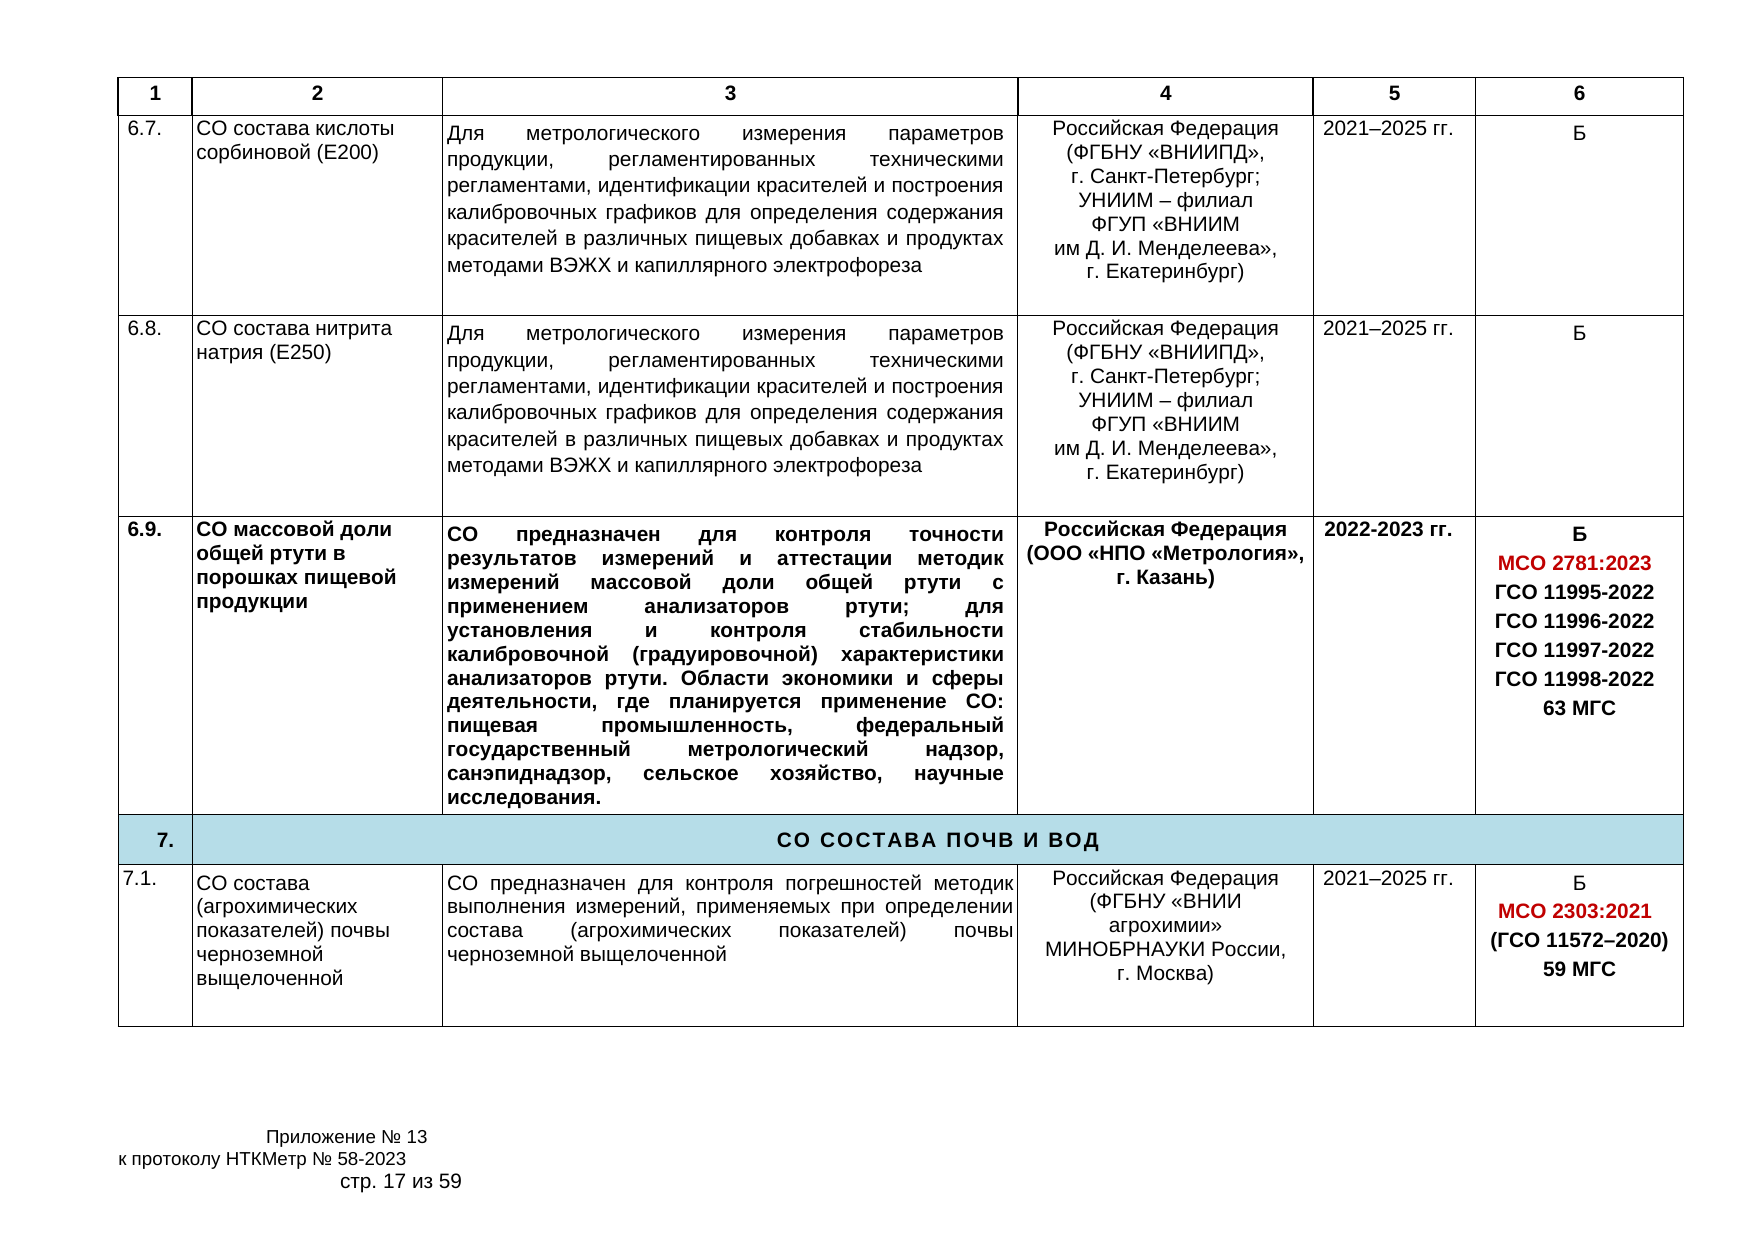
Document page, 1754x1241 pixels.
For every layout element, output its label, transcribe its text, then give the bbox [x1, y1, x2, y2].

table_header 6 [1476, 78, 1683, 114]
table_header 3 [443, 78, 1017, 114]
table_cell 2021–2025 гг. [1314, 865, 1475, 1026]
table_header 1 [119, 78, 191, 114]
table_cell Б МСО 2303:2021 (ГСО 11572–2020) 59 МГС [1476, 865, 1683, 1026]
table_cell СО состава (агрохимических показателей) почвы черноземной выщелоченной [193, 865, 442, 1026]
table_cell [1018, 116, 1313, 315]
table_cell СО предназначен для контроля точности результатов измерений и аттестации методик измерений массовой доли общей ртути с применением анализаторов ртути; для установления и контроля стабильности калибровочной (градуировочной) характеристики анализаторов ртути. Области экономики и сферы деятельности, где планируется применение СО: пищевая промышленность, федеральный государственный метрологический надзор, санэпиднадзор, сельское хозяйство, научные исследования. [443, 517, 1017, 814]
table_cell 2021–2025 гг. [1314, 116, 1475, 315]
table_cell СО состава нитрита натрия (Е250) [193, 316, 442, 516]
table_cell [119, 316, 192, 516]
table_cell Б [1476, 116, 1683, 315]
table_header 5 [1314, 78, 1475, 114]
table_cell СО СОСТАВА ПОЧВ И ВОД [193, 815, 1683, 864]
table_cell СО состава кислоты сорбиновой (Е200) [193, 116, 442, 315]
table_cell [119, 116, 192, 315]
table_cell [443, 116, 1017, 315]
table_header 2 [193, 78, 442, 114]
table_cell Российская Федерация (ООО «НПО «Метрология», г. Казань) [1018, 517, 1313, 814]
table_cell [119, 815, 192, 864]
table_cell 2022-2023 гг. [1314, 517, 1475, 814]
table_cell СО массовой доли общей ртути в порошках пищевой продукции [193, 517, 442, 814]
table_cell Б МСО 2781:2023 ГСО 11995-2022 ГСО 11996-2022 ГСО 11997-2022 ГСО 11998-2022 63 МГС [1476, 517, 1683, 814]
table_header 4 [1019, 78, 1312, 114]
table_cell [119, 517, 192, 814]
table_cell Б [1476, 316, 1683, 516]
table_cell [1018, 865, 1313, 1026]
table_cell [119, 865, 192, 1026]
table_cell СО предназначен для контроля погрешностей методик выполнения измерений, применяемых при определении состава (агрохимических показателей) почвы черноземной выщелоченной [443, 865, 1017, 1026]
table_cell Российская Федерация (ФГБНУ «ВНИИПД», г. Санкт-Петербург; УНИИМ – филиал ФГУП «ВНИИМ им Д. И. Менделеева», г. Екатеринбург) [1018, 316, 1313, 516]
table_cell 2021–2025 гг. [1314, 316, 1475, 516]
